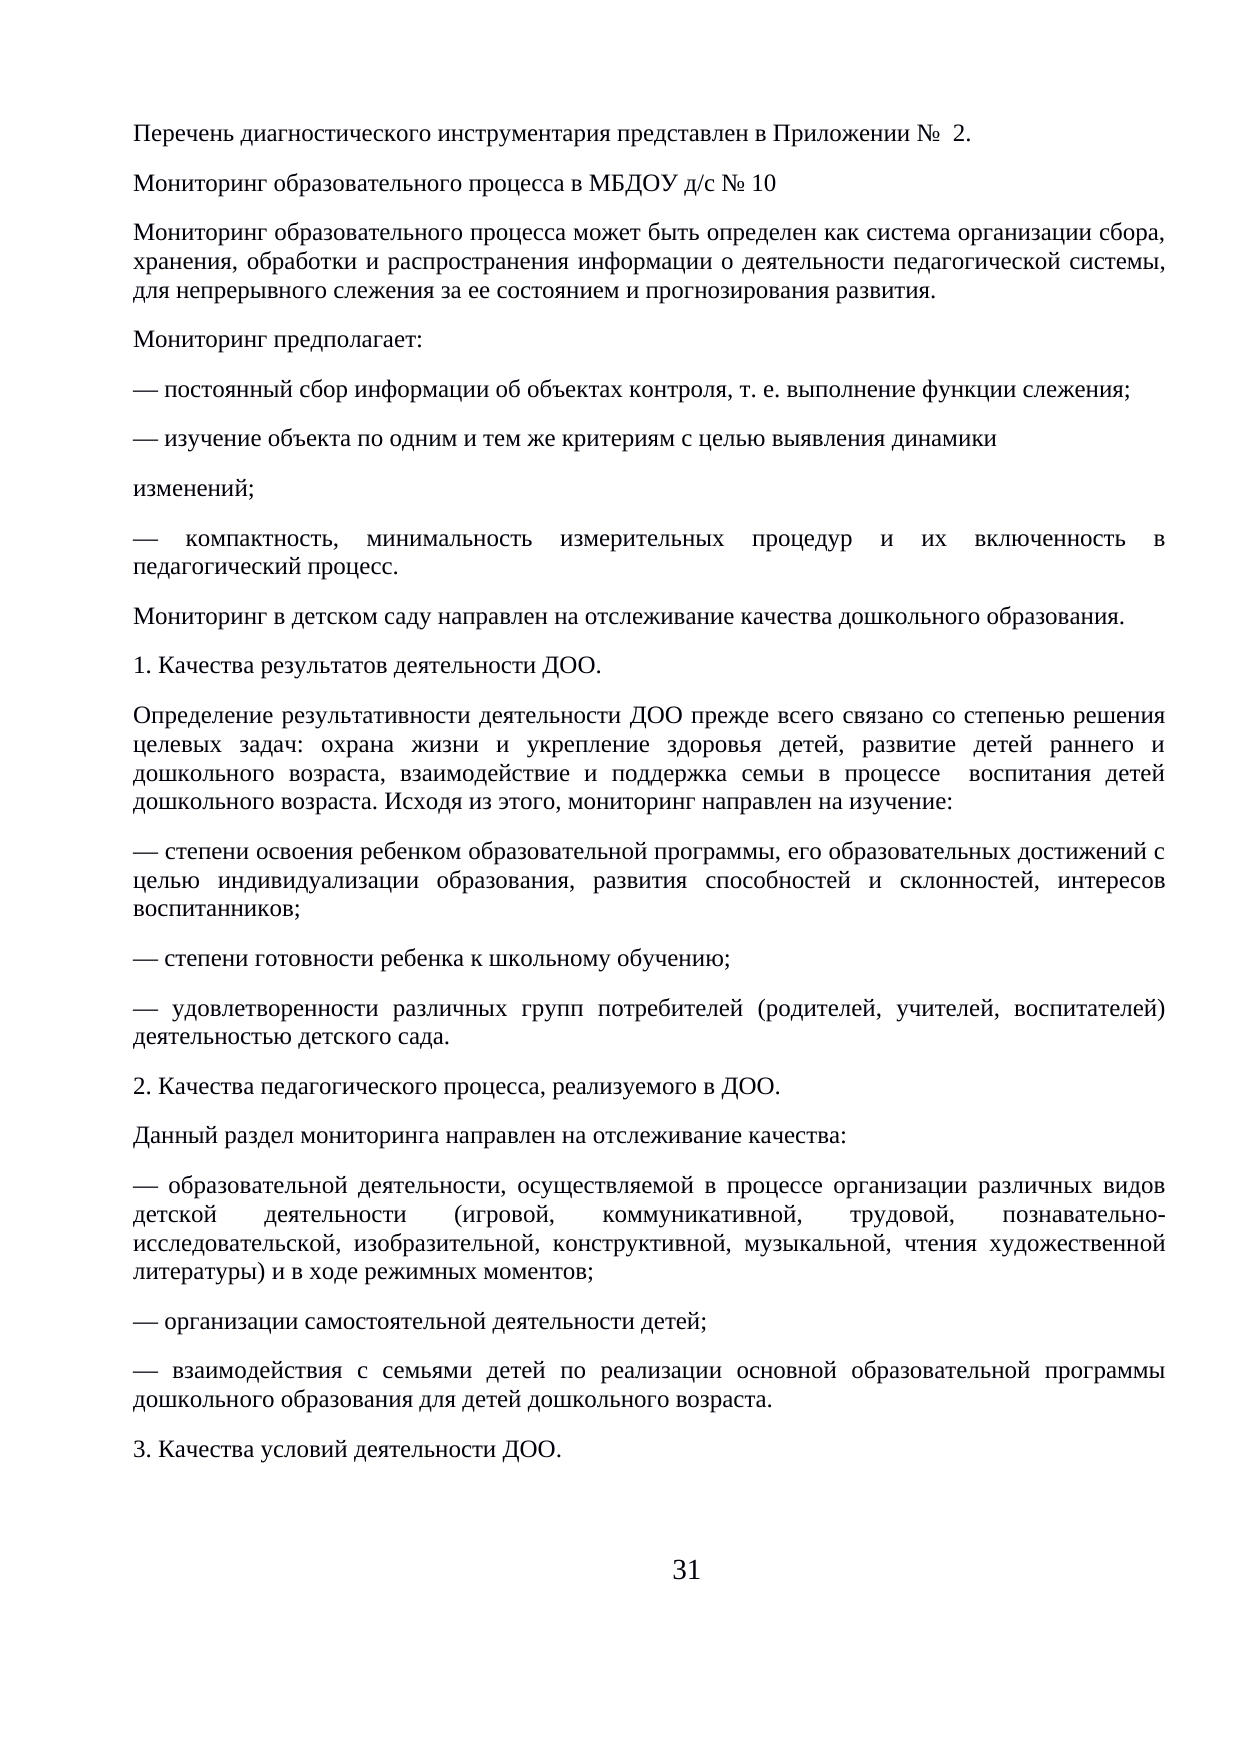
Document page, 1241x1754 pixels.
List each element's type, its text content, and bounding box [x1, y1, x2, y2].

text — компактность, минимальность измерительных процедур и их включенность в педагогический процесс. [133, 523, 1166, 580]
text Мониторинг образовательного процесса в МБДОУ д/с № 10 [133, 168, 1166, 196]
text — организации самостоятельной деятельности детей; [133, 1306, 1166, 1335]
text — постоянный сбор информации об объектах контроля, т. е. выполнение функции слежения; [133, 374, 1166, 403]
text — степени готовности ребенка к школьному обучению; [133, 943, 1166, 972]
text — степени освоения ребенком образовательной программы, его образовательных достижений с целью индивидуализации образования, развития способностей и склонностей, интересов воспитанников; [133, 836, 1166, 922]
text — изучение объекта по одним и тем же критериям с целью выявления динамики [133, 423, 1166, 452]
text — удовлетворенности различных групп потребителей (родителей, учителей, воспитателей) деятельностью детского сада. [133, 993, 1166, 1050]
text Мониторинг в детском саду направлен на отслеживание качества дошкольного образования. [133, 601, 1166, 630]
text — взаимодействия с семьями детей по реализации основной образовательной программы дошкольного образования для детей дошкольного возраста. [133, 1356, 1166, 1413]
text 2. Качества педагогического процесса, реализуемого в ДОО. [133, 1071, 1166, 1100]
text Мониторинг образовательного процесса может быть определен как система организации сбора, хранения, обработки и распространения информации о деятельности педагогической системы, для непрерывного слежения за ее состоянием и прогнозирования развития. [133, 217, 1166, 303]
text 3. Качества условий деятельности ДОО. [133, 1434, 1166, 1463]
text Перечень диагностического инструментария представлен в Приложении № 2. [133, 118, 1166, 147]
text Мониторинг предполагает: [133, 324, 1166, 353]
text — образовательной деятельности, осуществляемой в процессе организации различных видов детской деятельности (игровой, коммуникативной, трудовой, познавательно-исследовательской, изобразительной, конструктивной, музыкальной, чтения художественной литературы) и в ходе режимных моментов; [133, 1170, 1166, 1285]
text Определение результативности деятельности ДОО прежде всего связано со степенью решения целевых задач: охрана жизни и укрепление здоровья детей, развитие детей раннего и дошкольного возраста, взаимодействие и поддержка семьи в процессе воспитания детей дошкольного возраста. Исходя из этого, мониторинг направлен на изучение: [133, 700, 1166, 815]
text Данный раздел мониторинга направлен на отслеживание качества: [133, 1121, 1166, 1149]
text изменений; [133, 473, 1166, 502]
text 1. Качества результатов деятельности ДОО. [133, 651, 1166, 679]
